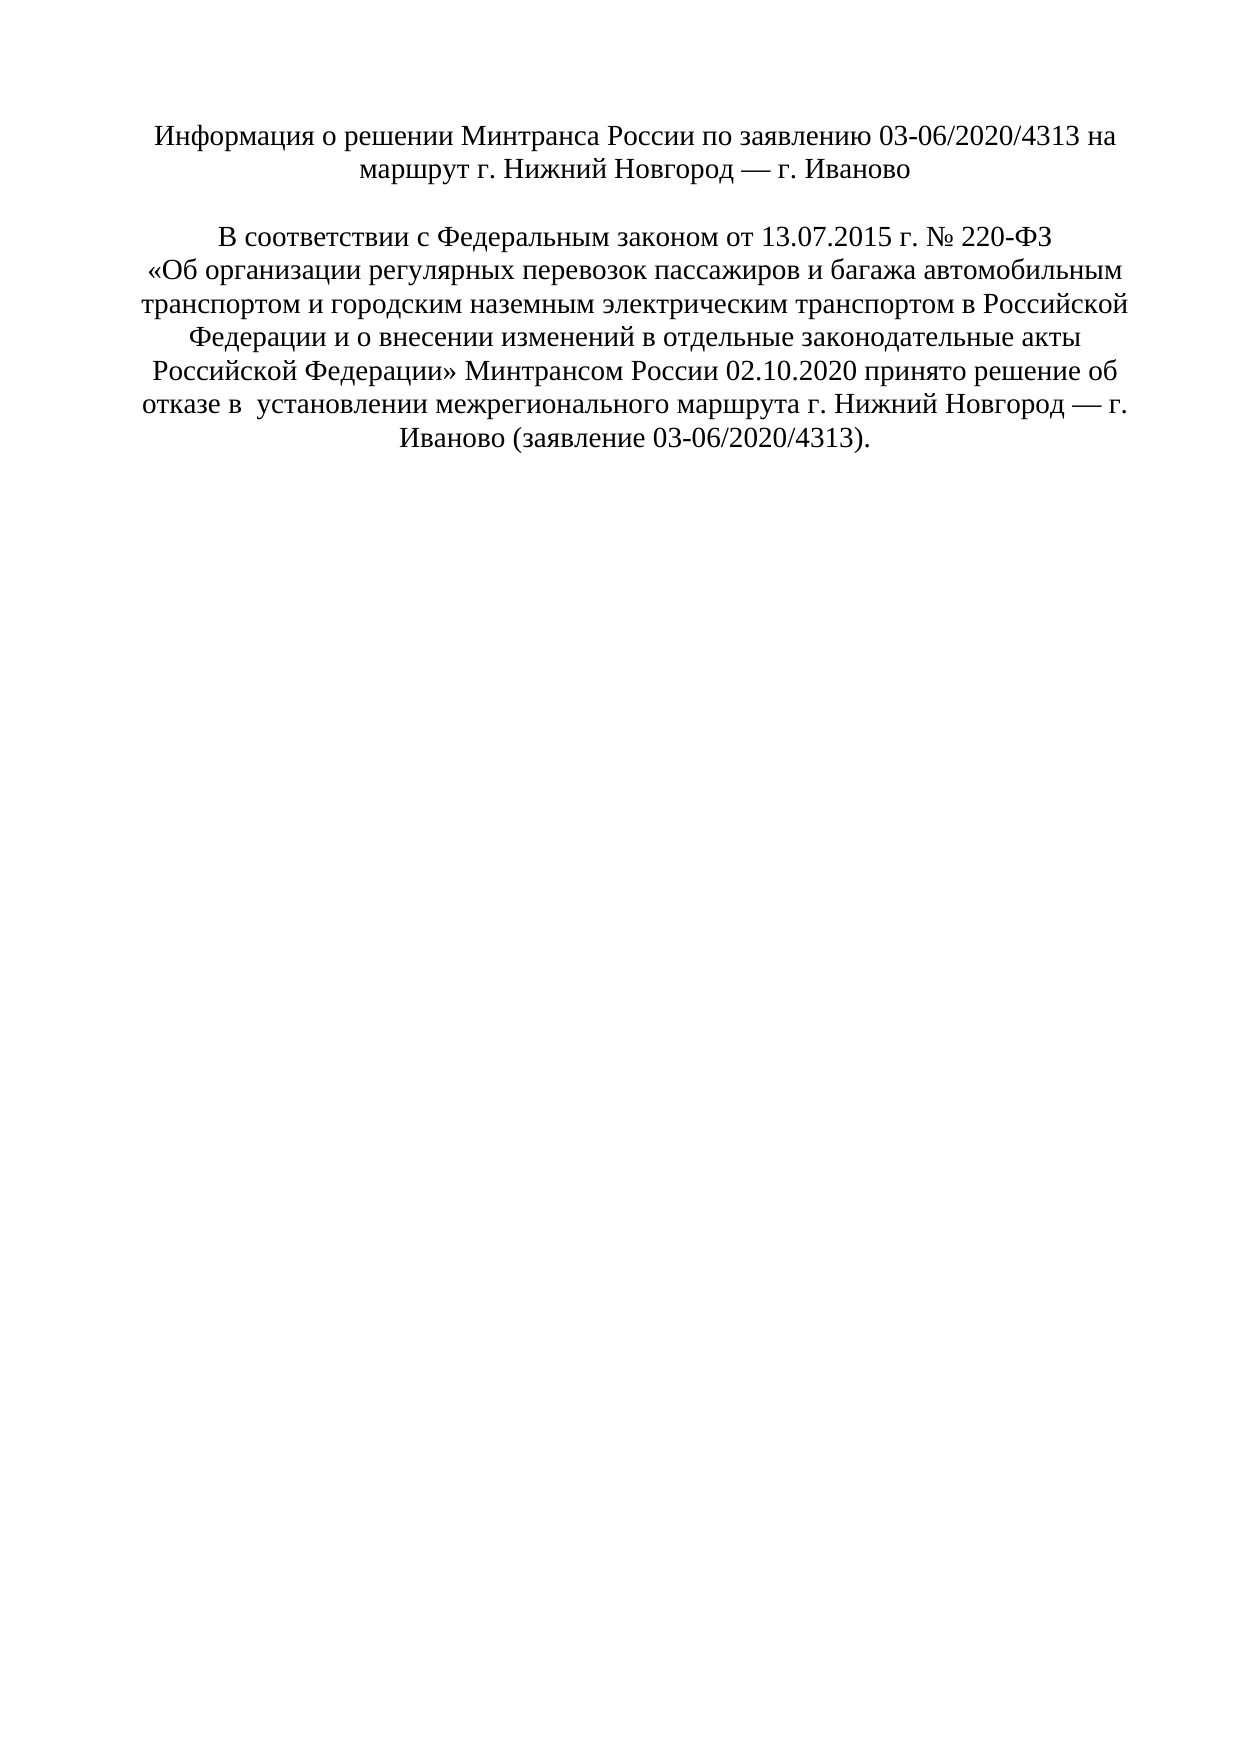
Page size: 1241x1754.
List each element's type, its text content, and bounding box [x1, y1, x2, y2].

text В соответствии с Федеральным законом от 13.07.2015 г. № 220-ФЗ «Об организации регулярных перевозок пассажиров и багажа автомобильным транспортом и городским наземным электрическим транспортом в Российской Федерации и о внесении изменений в отдельные законодательные акты Российской Федерации» Минтрансом России 02.10.2020 принято решение об отказе в установлении межрегионального маршрута г. Нижний Новгород — г. Иваново (заявление 03-06/2020/4313). [118, 219, 1152, 453]
text Информация о решении Минтранса России по заявлению 03-06/2020/4313 на маршрут г. Нижний Новгород — г. Иваново [118, 118, 1152, 185]
